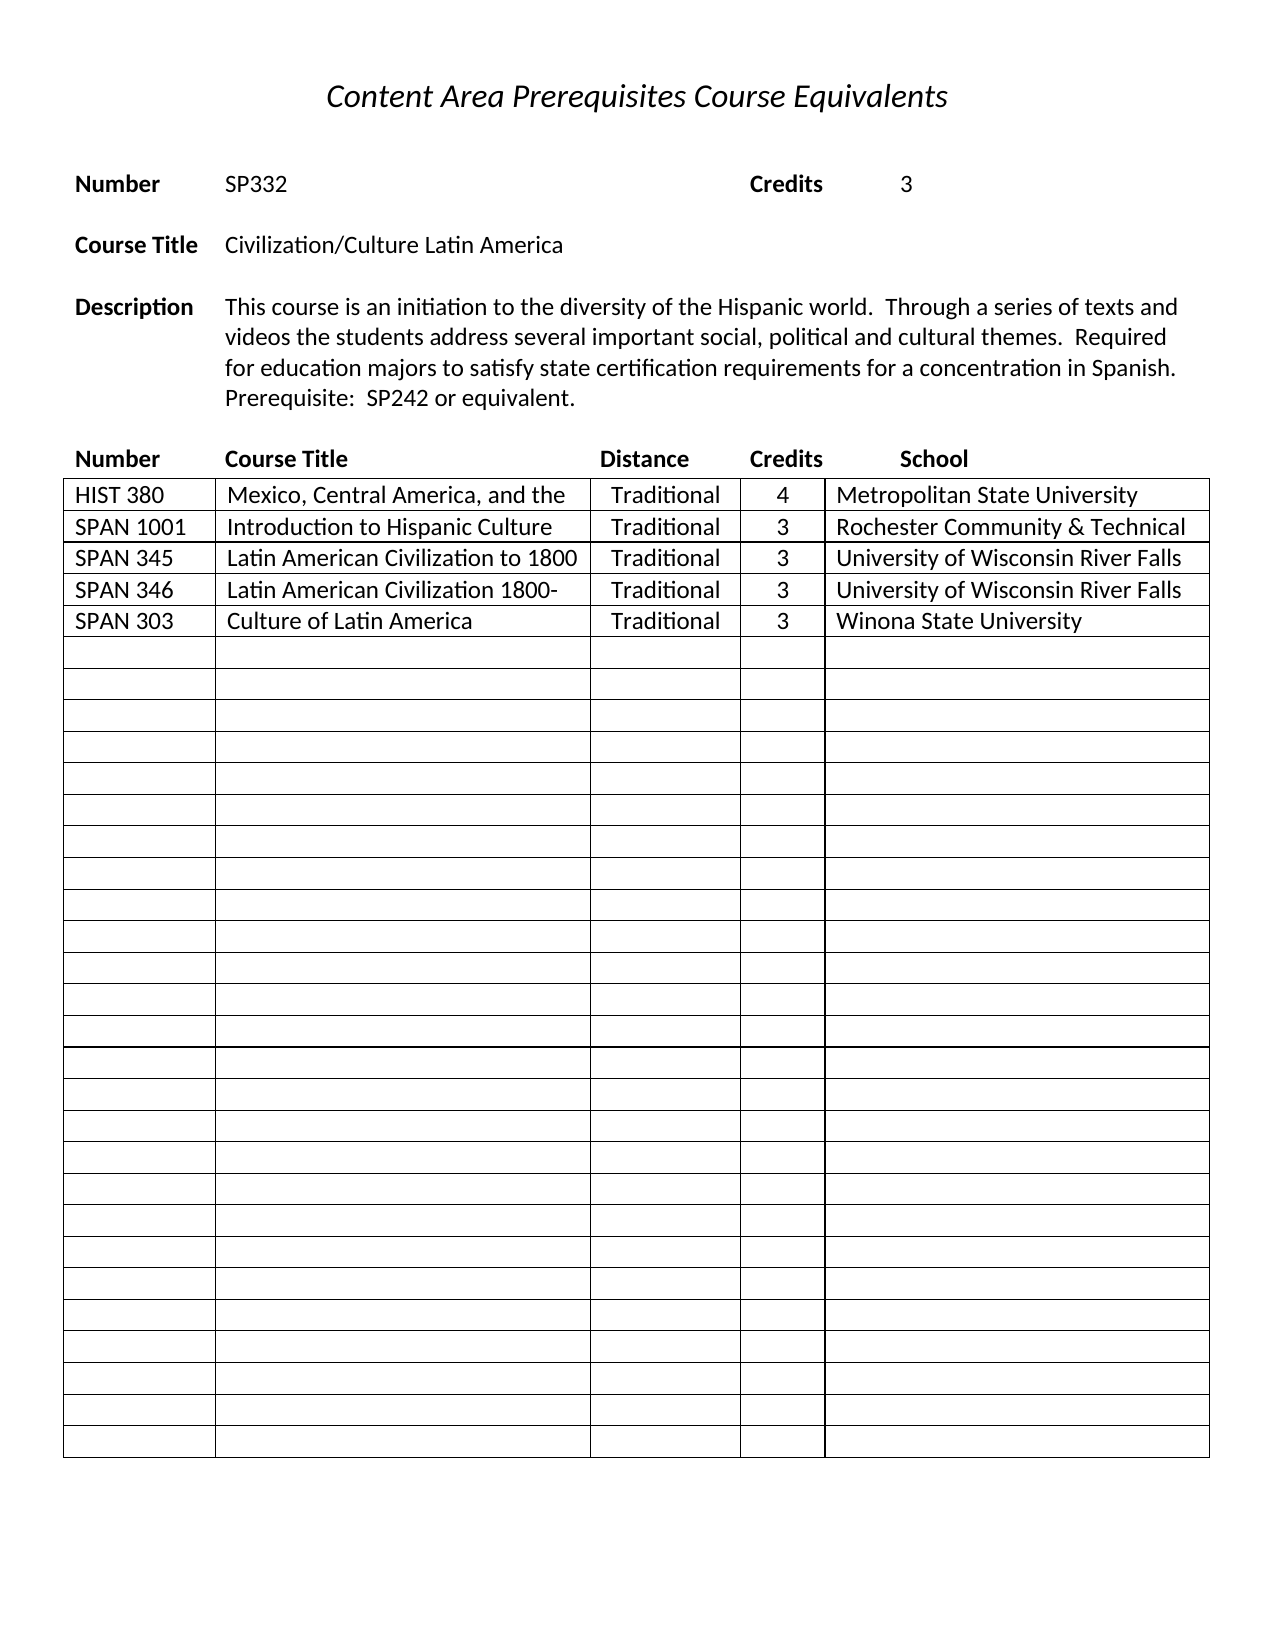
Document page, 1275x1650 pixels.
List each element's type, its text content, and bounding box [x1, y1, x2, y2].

table_cell [216, 637, 590, 668]
table_cell [216, 1300, 590, 1330]
table_cell [741, 1016, 824, 1046]
table_cell [216, 1426, 590, 1457]
table_cell [826, 1237, 1209, 1267]
table_cell [64, 1205, 215, 1236]
table_cell [741, 763, 824, 794]
table_cell University of Wisconsin River Falls [826, 574, 1209, 604]
table_cell Traditional [591, 574, 740, 604]
table_cell [741, 890, 824, 920]
table_cell [826, 1016, 1209, 1046]
table_cell [591, 669, 740, 699]
table_cell SPAN 1001 [64, 511, 215, 541]
table_cell [741, 1300, 824, 1330]
text Number Course Title Distance Credits School [75, 443, 1200, 474]
table_cell [591, 1237, 740, 1267]
table_cell [826, 1142, 1209, 1173]
table_cell [826, 1363, 1209, 1393]
table_cell [64, 637, 215, 668]
table_cell [591, 700, 740, 731]
table_cell [741, 1142, 824, 1173]
table_header Metropolitan State University [826, 479, 1209, 510]
table_cell [216, 1079, 590, 1109]
table_cell [64, 1016, 215, 1046]
table_cell [591, 1174, 740, 1204]
table_cell [216, 1016, 590, 1046]
table_cell [741, 984, 824, 1015]
table_cell [64, 1268, 215, 1299]
table_cell [216, 1111, 590, 1141]
table_cell [216, 1142, 590, 1173]
table_cell [591, 637, 740, 668]
table_cell [64, 1300, 215, 1330]
text Content Area Prerequisites Course Equivalents [75, 75, 1200, 116]
table_cell [591, 826, 740, 857]
table_cell Rochester Community & Technical [826, 511, 1209, 541]
table_cell [216, 1048, 590, 1078]
table_cell [216, 1363, 590, 1393]
table_cell [216, 700, 590, 731]
table_header 4 [741, 479, 824, 510]
table_cell [741, 953, 824, 983]
table_cell Culture of Latin America [216, 606, 590, 636]
table_cell [591, 1142, 740, 1173]
table_cell [64, 700, 215, 731]
table_cell [826, 1395, 1209, 1425]
table_cell [591, 1111, 740, 1141]
table_cell [591, 732, 740, 762]
text Description This course is an initiation to the diversity of the Hispanic world. Through a series of texts and videos the students address several important social, political and cultural themes. Required for education majors to satisfy state certification requirements for a concentration in Spanish. Prerequisite: SP242 or equivalent. [75, 291, 1200, 413]
table_cell [741, 700, 824, 731]
table_cell [216, 984, 590, 1015]
table_cell [826, 1268, 1209, 1299]
table_cell [64, 1426, 215, 1457]
table_cell [64, 1111, 215, 1141]
table_cell [741, 1079, 824, 1109]
table_cell [826, 637, 1209, 668]
table_cell [741, 637, 824, 668]
table_cell [591, 795, 740, 825]
table_cell [216, 1205, 590, 1236]
table_cell [216, 1331, 590, 1362]
table_cell 3 [741, 543, 824, 573]
table_cell [826, 890, 1209, 920]
table_cell [826, 1079, 1209, 1109]
table_cell [216, 858, 590, 888]
table_header HIST 380 [64, 479, 215, 510]
table_cell [826, 669, 1209, 699]
table_cell SPAN 346 [64, 574, 215, 604]
table_cell [741, 732, 824, 762]
table_cell [216, 732, 590, 762]
table_cell [826, 953, 1209, 983]
table_cell [826, 1174, 1209, 1204]
table_cell [64, 669, 215, 699]
table_cell [64, 1331, 215, 1362]
table_cell [826, 1300, 1209, 1330]
table_cell [826, 858, 1209, 888]
table_cell [826, 1205, 1209, 1236]
table_cell [741, 921, 824, 952]
table_cell [64, 984, 215, 1015]
table_cell [741, 858, 824, 888]
table_cell Latin American Civilization to 1800 [216, 543, 590, 573]
table_cell [591, 1048, 740, 1078]
table_cell [741, 1205, 824, 1236]
table_cell [64, 763, 215, 794]
table_cell [591, 763, 740, 794]
table_header Mexico, Central America, and the [216, 479, 590, 510]
table_cell [591, 1300, 740, 1330]
table_cell [826, 1331, 1209, 1362]
table_cell [64, 1174, 215, 1204]
table_cell [826, 763, 1209, 794]
table_cell [64, 1079, 215, 1109]
table_cell 3 [741, 606, 824, 636]
table_cell Traditional [591, 606, 740, 636]
table_cell [216, 1174, 590, 1204]
table_cell [741, 1331, 824, 1362]
table_cell [591, 1079, 740, 1109]
table_cell [591, 921, 740, 952]
table_header Traditional [591, 479, 740, 510]
table_cell [741, 1111, 824, 1141]
table_cell [64, 826, 215, 857]
table_cell [216, 953, 590, 983]
table_cell [741, 826, 824, 857]
table_cell [741, 1174, 824, 1204]
table_cell [741, 1363, 824, 1393]
table_cell SPAN 303 [64, 606, 215, 636]
table_cell [64, 1395, 215, 1425]
table_cell Winona State University [826, 606, 1209, 636]
table_cell Latin American Civilization 1800- [216, 574, 590, 604]
table_cell [591, 1331, 740, 1362]
table_cell [591, 1016, 740, 1046]
table_cell [216, 1237, 590, 1267]
table_cell [591, 1268, 740, 1299]
table_cell [826, 795, 1209, 825]
table_cell [741, 1048, 824, 1078]
table_cell [216, 826, 590, 857]
table_cell University of Wisconsin River Falls [826, 543, 1209, 573]
table_cell [741, 1395, 824, 1425]
table_cell [826, 1048, 1209, 1078]
table_cell [741, 669, 824, 699]
table_cell [64, 953, 215, 983]
table_cell [216, 795, 590, 825]
table_cell Introduction to Hispanic Culture [216, 511, 590, 541]
table_cell [591, 984, 740, 1015]
table_cell [741, 795, 824, 825]
table_cell [741, 1268, 824, 1299]
table_cell [741, 1426, 824, 1457]
table_cell [64, 921, 215, 952]
table_cell [826, 732, 1209, 762]
table_cell [64, 890, 215, 920]
text Number SP332 Credits 3 [75, 168, 1200, 199]
table_cell [216, 763, 590, 794]
table_cell [64, 1363, 215, 1393]
table_cell 3 [741, 574, 824, 604]
table_cell [591, 1426, 740, 1457]
table_cell Traditional [591, 543, 740, 573]
table_cell [591, 858, 740, 888]
table_cell [591, 953, 740, 983]
table_cell [64, 1237, 215, 1267]
table_cell [826, 921, 1209, 952]
table_cell [64, 795, 215, 825]
table_cell [216, 890, 590, 920]
table_cell [741, 1237, 824, 1267]
table_cell [64, 858, 215, 888]
table_cell [826, 700, 1209, 731]
table_cell [591, 1395, 740, 1425]
table_cell [826, 826, 1209, 857]
table_cell [216, 1268, 590, 1299]
table_cell [64, 1142, 215, 1173]
table_cell [826, 1426, 1209, 1457]
table_cell Traditional [591, 511, 740, 541]
table_cell [591, 1205, 740, 1236]
table_cell SPAN 345 [64, 543, 215, 573]
table_cell [591, 890, 740, 920]
table_cell [64, 1048, 215, 1078]
table_cell [216, 669, 590, 699]
table_cell [64, 732, 215, 762]
text Course Title Civilization/Culture Latin America [75, 229, 1200, 260]
table_cell 3 [741, 511, 824, 541]
table_cell [216, 921, 590, 952]
table_cell [591, 1363, 740, 1393]
table_cell [826, 1111, 1209, 1141]
table_cell [826, 984, 1209, 1015]
table_cell [216, 1395, 590, 1425]
